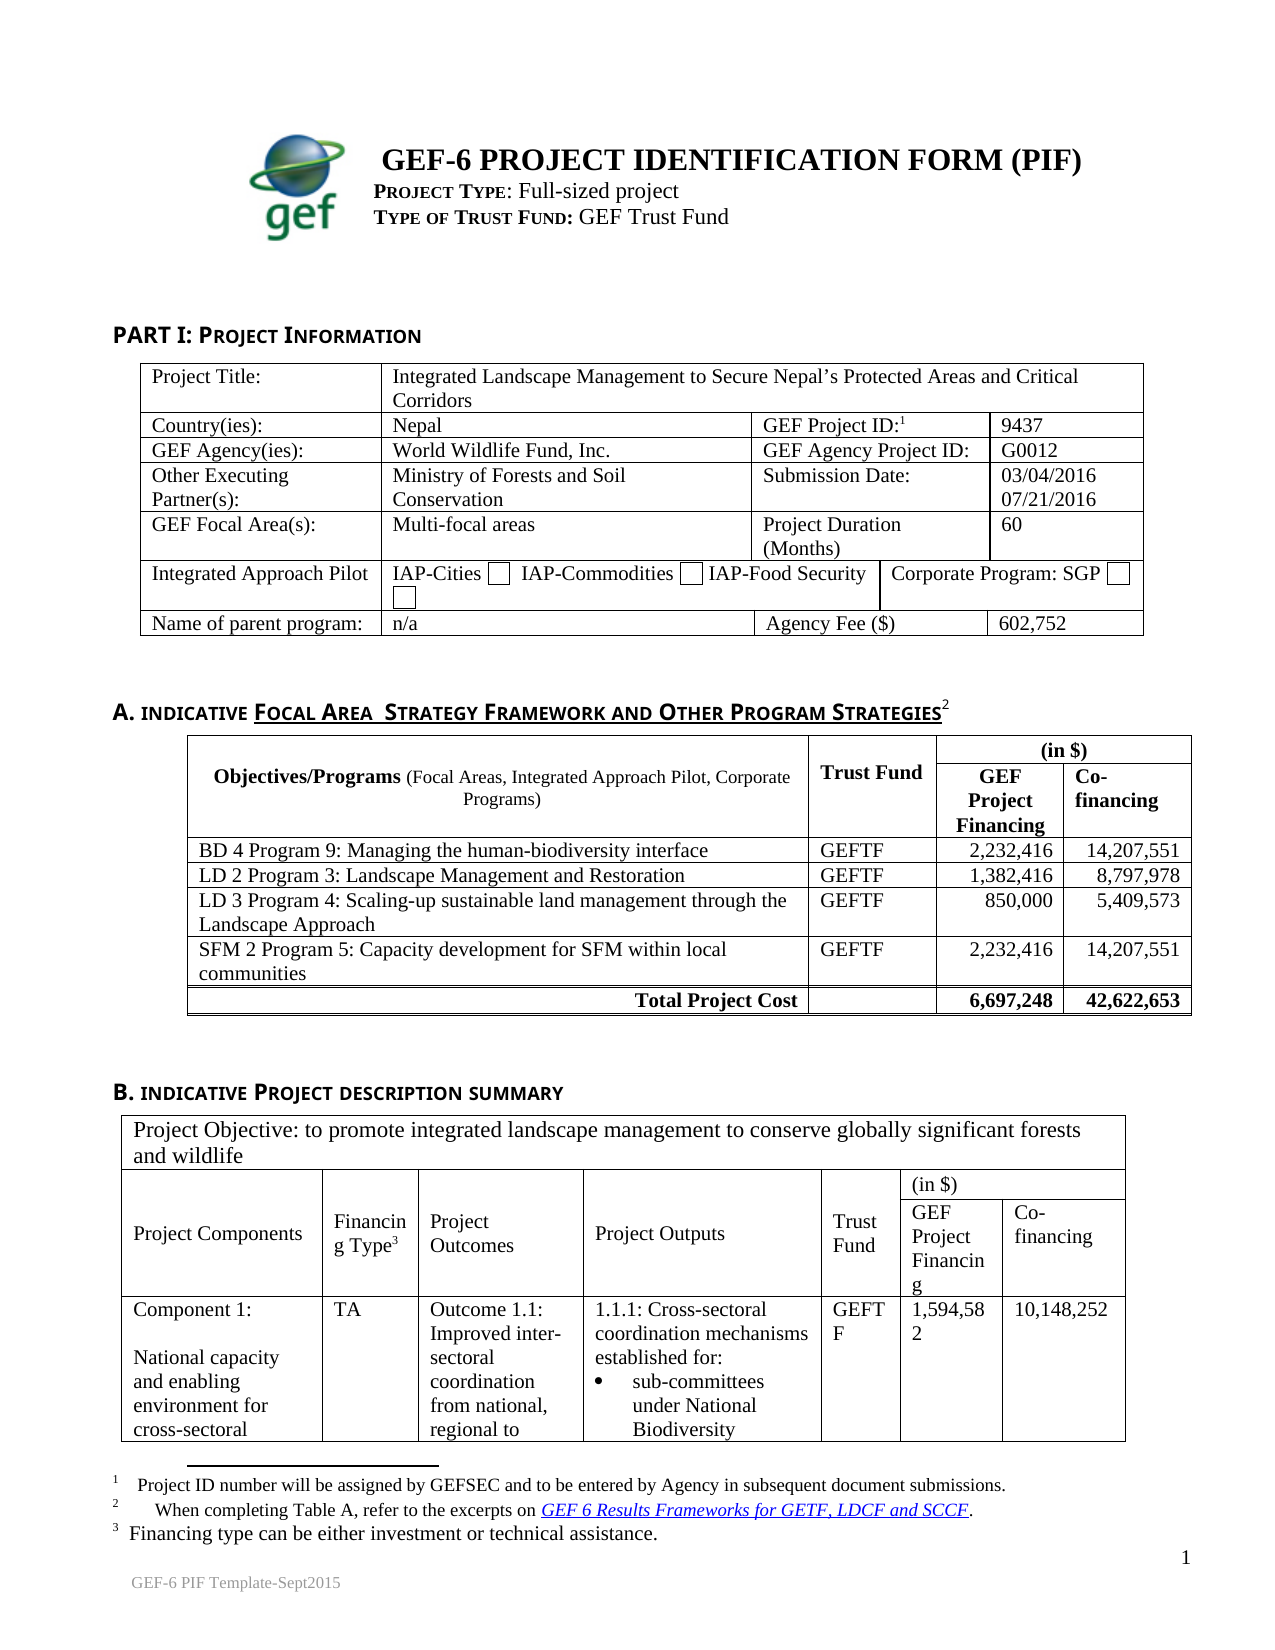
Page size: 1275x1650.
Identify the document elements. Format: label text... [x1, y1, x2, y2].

table_cell GEFTF [809, 863, 936, 887]
table_cell 2,232,416 [937, 937, 1063, 985]
table_cell Ministry of Forests and Soil Conservation [382, 463, 751, 511]
text GEF-6 Project Identification Form (PIF) [373, 141, 1086, 177]
table_cell 14,207,551 [1064, 937, 1191, 985]
table_cell Financing Type [323, 1170, 418, 1296]
table_cell World Wildlife Fund, Inc. [382, 438, 751, 462]
table_cell GEF Project ID: [752, 413, 989, 437]
table_cell SFM 2 Program 5: Capacity development for SFM within local communities [188, 937, 808, 985]
text Project Type: Full-sized project [373, 177, 1086, 203]
table_cell (in $) [901, 1170, 1125, 1198]
table_cell GEF Project Financing [937, 764, 1063, 837]
table_cell Project Components [122, 1170, 322, 1296]
table_cell Project Outcomes [419, 1170, 583, 1296]
table_cell 602,752 [988, 611, 1143, 634]
table_cell [809, 988, 936, 1012]
table_cell LD 2 Program 3: Landscape Management and Restoration [188, 863, 808, 887]
table_header (in $) [937, 736, 1191, 763]
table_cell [584, 1297, 821, 1441]
table_cell Corporate Program: SGP [881, 561, 1143, 609]
table_cell Co-financing [1064, 764, 1191, 837]
table_cell 1,382,416 [937, 863, 1063, 887]
table_cell Project Duration (Months) [752, 512, 989, 560]
table_cell Trust Fund [822, 1170, 900, 1296]
table_cell 9437 [991, 413, 1143, 437]
table_cell Nepal [382, 413, 751, 437]
text Type of Trust Fund: GEF Trust Fund [373, 203, 1086, 230]
table_cell GEF Project Financing [901, 1200, 1002, 1296]
table_cell 8,797,978 [1064, 863, 1191, 887]
table_cell GEFTF [809, 838, 936, 862]
table_cell Multi-focal areas [382, 512, 751, 560]
table_cell Name of parent program: [141, 611, 381, 634]
table_cell GEF Agency Project ID: [752, 438, 989, 462]
table_cell BD 4 Program 9: Managing the human-biodiversity interface [188, 838, 808, 862]
table_cell 14,207,551 [1064, 838, 1191, 862]
table_cell LD 3 Program 4: Scaling-up sustainable land management through the Landscape Approach [188, 888, 808, 936]
table_cell IAP-Cities IAP-Commodities IAP-Food Security [382, 561, 879, 609]
subtitle B. indicative Project description summary [112, 1076, 1191, 1107]
table_cell 03/04/2016 07/21/2016 [991, 463, 1143, 511]
table_header Trust Fund [809, 736, 936, 837]
table_cell Agency Fee ($) [755, 611, 987, 634]
table_cell 10,148,252 [1003, 1297, 1125, 1441]
table_cell 5,409,573 [1064, 888, 1191, 936]
table_cell GEF Focal Area(s): [141, 512, 381, 560]
table_cell G0012 [991, 438, 1143, 462]
table_cell TA [323, 1297, 418, 1441]
table_cell Integrated Approach Pilot [141, 561, 381, 609]
table_cell GEFTF [822, 1297, 900, 1441]
table_cell Project Outputs [584, 1170, 821, 1296]
table_cell 6,697,248 [937, 988, 1063, 1012]
table_cell Country(ies): [141, 413, 381, 437]
table_cell n/a [382, 611, 754, 634]
table_header Project Title: [141, 364, 381, 412]
table_cell GEF Agency(ies): [141, 438, 381, 462]
table_cell Other Executing Partner(s): [141, 463, 381, 511]
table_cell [122, 1297, 322, 1441]
table_cell GEFTF [809, 937, 936, 985]
table_cell 2,232,416 [937, 838, 1063, 862]
table_header Integrated Landscape Management to Secure Nepal’s Protected Areas and Critical Corridors [382, 364, 1143, 412]
table_cell 60 [991, 512, 1143, 560]
table_cell Total Project Cost [188, 988, 808, 1012]
table_header Project Objective: to promote integrated landscape management to conserve globally significant forests and wildlife [122, 1116, 1125, 1169]
table_cell 850,000 [937, 888, 1063, 936]
table_cell 42,622,653 [1064, 988, 1191, 1012]
table_cell Submission Date: [752, 463, 989, 511]
table_cell Co-financing [1003, 1200, 1125, 1296]
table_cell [419, 1297, 583, 1441]
subtitle A. indicative Focal Area Strategy Framework and Other Program Strategies [112, 696, 1191, 727]
picture [235, 132, 355, 255]
table_header Objectives/Programs (Focal Areas, Integrated Approach Pilot, Corporate Programs) [188, 736, 808, 837]
table_cell GEFTF [809, 888, 936, 936]
table_cell 1,594,582 [901, 1297, 1002, 1441]
text PART I: Project Information [112, 319, 1191, 350]
